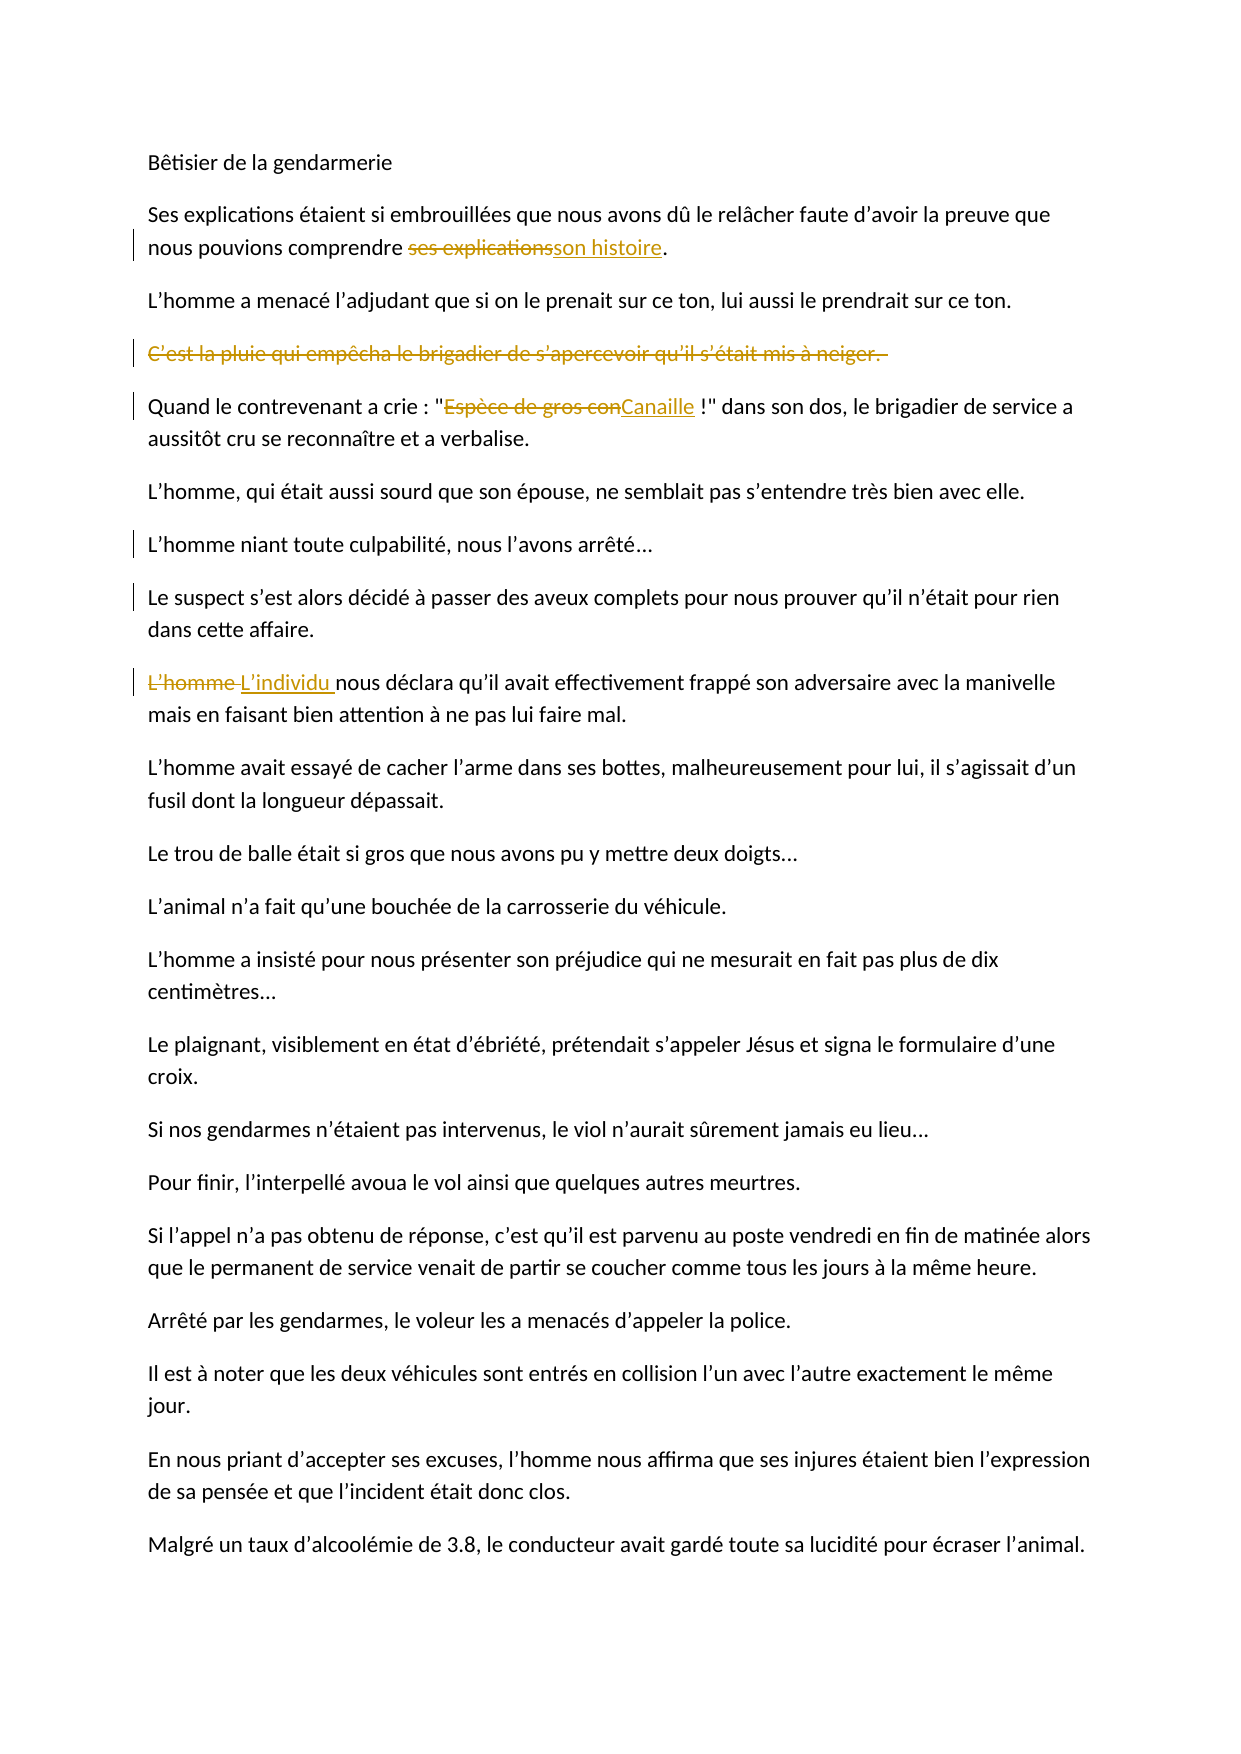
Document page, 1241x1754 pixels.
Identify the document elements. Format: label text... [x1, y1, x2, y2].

text Arrêté par les gendarmes, le voleur les a menacés d’appeler la police. [148, 1306, 1093, 1334]
text Le trou de balle était si gros que nous avons pu y mettre deux doigts... [148, 839, 1093, 867]
text L’homme, qui était aussi sourd que son épouse, ne semblait pas s’entendre très bien avec elle. [148, 477, 1093, 505]
text Ses explications étaient si embrouillées que nous avons dû le relâcher faute d’avoir la preuve que nous pouvions comprendre . [148, 201, 1093, 261]
text Le plaignant, visiblement en état d’ébriété, prétendait s’appeler Jésus et signa le formulaire d’une croix. [148, 1030, 1093, 1090]
text Malgré un taux d’alcoolémie de 3.8, le conducteur avait gardé toute sa lucidité pour écraser l’animal. [148, 1530, 1093, 1558]
text Le suspect s’est alors décidé à passer des aveux complets pour nous prouver qu’il n’était pour rien dans cette affaire. [148, 583, 1093, 643]
text Si nos gendarmes n’étaient pas intervenus, le viol n’aurait sûrement jamais eu lieu... [148, 1115, 1093, 1143]
text Quand le contrevenant a crie : " !" dans son dos, le brigadier de service a aussitôt cru se reconnaître et a verbalise. [148, 392, 1093, 452]
text L’homme niant toute culpabilité, nous l’avons arrêté... [148, 530, 1093, 558]
text L’animal n’a fait qu’une bouchée de la carrosserie du véhicule. [148, 892, 1093, 920]
text Il est à noter que les deux véhicules sont entrés en collision l’un avec l’autre exactement le même jour. [148, 1359, 1093, 1420]
text En nous priant d’accepter ses excuses, l’homme nous affirma que ses injures étaient bien l’expression de sa pensée et que l’incident était donc clos. [148, 1445, 1093, 1505]
text L’homme a menacé l’adjudant que si on le prenait sur ce ton, lui aussi le prendrait sur ce ton. [148, 286, 1093, 314]
text Si l’appel n’a pas obtenu de réponse, c’est qu’il est parvenu au poste vendredi en fin de matinée alors que le permanent de service venait de partir se coucher comme tous les jours à la même heure. [148, 1221, 1093, 1281]
text L’homme a insisté pour nous présenter son préjudice qui ne mesurait en fait pas plus de dix centimètres... [148, 945, 1093, 1005]
text L’homme avait essayé de cacher l’arme dans ses bottes, malheureusement pour lui, il s’agissait d’un fusil dont la longueur dépassait. [148, 753, 1093, 814]
text Pour finir, l’interpellé avoua le vol ainsi que quelques autres meurtres. [148, 1168, 1093, 1196]
text nous déclara qu’il avait effectivement frappé son adversaire avec la manivelle mais en faisant bien attention à ne pas lui faire mal. [148, 668, 1093, 728]
text Bêtisier de la gendarmerie [148, 148, 1093, 176]
